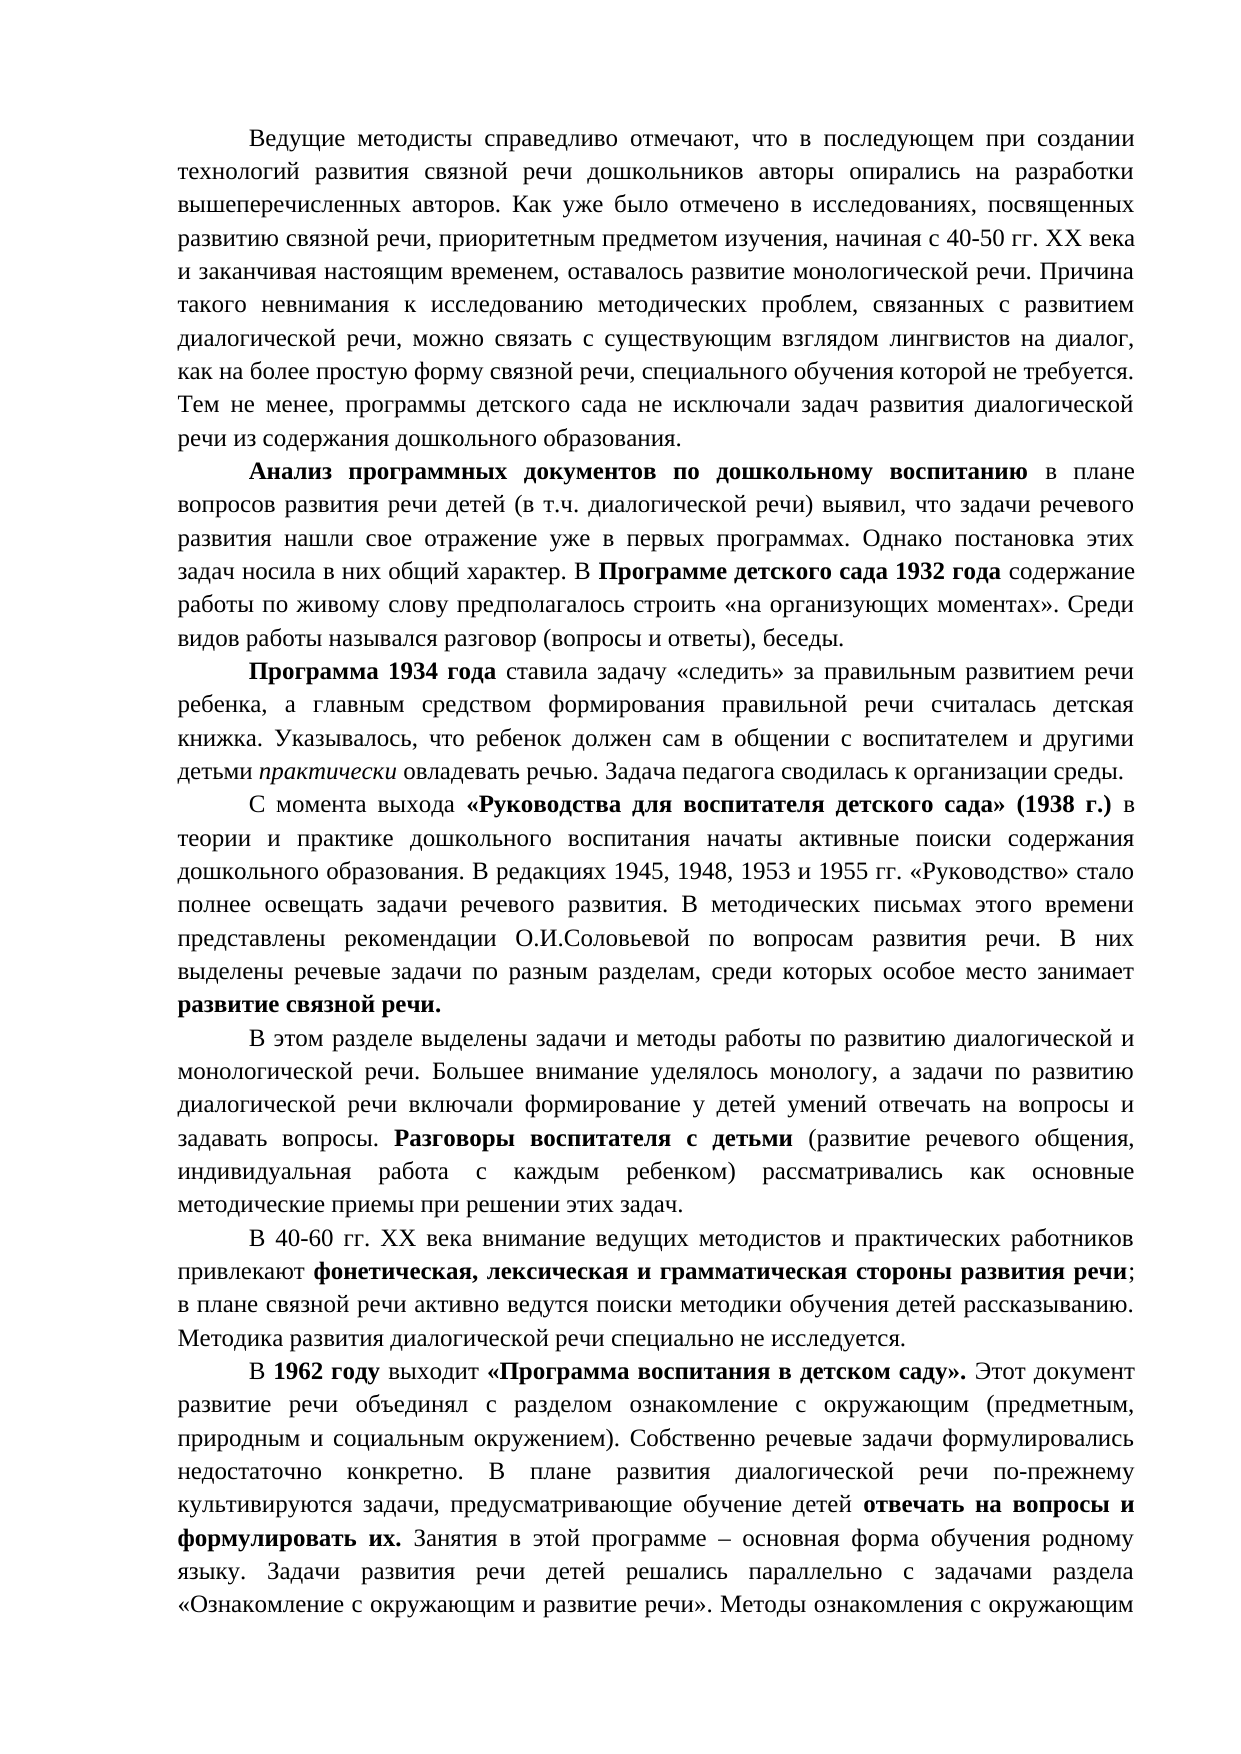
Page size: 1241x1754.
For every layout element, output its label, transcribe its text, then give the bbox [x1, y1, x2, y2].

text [177, 1351, 1135, 1618]
text Программа 1934 года ставила задачу «следить» за правильным развитием речи ребенка, а главным средством формирования правильной речи считалась детская книжка. Указывалось, что ребенок должен сам в общении с воспитателем и другими детьми практически овладевать речью. Задача педагога сводилась к организации среды. [177, 651, 1135, 785]
text Ведущие методисты справедливо отмечают, что в последующем при создании технологий развития связной речи дошкольников авторы опирались на разработки вышеперечисленных авторов. Как уже было отмечено в исследованиях, посвященных развитию связной речи, приоритетным предметом изучения, начиная с 40-50 гг. XX века и заканчивая настоящим временем, оставалось развитие монологической речи. Причина такого невнимания к исследованию методических проблем, связанных с развитием диалогической речи, можно связать с существующим взглядом лингвистов на диалог, как на более простую форму связной речи, специального обучения которой не требуется. Тем не менее, программы детского сада не исключали задач развития диалогической речи из содержания дошкольного образования. [177, 118, 1135, 451]
text В этом разделе выделены задачи и методы работы по развитию диалогической и монологической речи. Большее внимание уделялось монологу, а задачи по развитию диалогической речи включали формирование у детей умений отвечать на вопросы и задавать вопросы. Разговоры воспитателя с детьми (развитие речевого общения, индивидуальная работа с каждым ребенком) рассматривались как основные методические приемы при решении этих задач. [177, 1018, 1135, 1218]
text С момента выхода «Руководства для воспитателя детского сада» (.) в теории и практике дошкольного воспитания начаты активные поиски содержания дошкольного образования. В редакциях 1945, 1948, 1953 и 1955 гг. «Руководство» стало полнее освещать задачи речевого развития. В методических письмах этого времени представлены рекомендации О.И.Соловьевой по вопросам развития речи. В них выделены речевые задачи по разным разделам, среди которых особое место занимает развитие связной речи. [177, 785, 1135, 1018]
text Анализ программных документов по дошкольному воспитанию в плане вопросов развития речи детей (в т.ч. диалогической речи) выявил, что задачи речевого развития нашли свое отражение уже в первых программах. Однако постановка этих задач носила в них общий характер. В Программе детского сада 1932 года содержание работы по живому слову предполагалось строить «на организующих моментах». Среди видов работы назывался разговор (вопросы и ответы), беседы. [177, 451, 1135, 651]
text В 40-60 гг. XX века внимание ведущих методистов и практических работников привлекают фонетическая, лексическая и грамматическая стороны развития речи; в плане связной речи активно ведутся поиски методики обучения детей рассказыванию. Методика развития диалогической речи специально не исследуется. [177, 1218, 1135, 1351]
